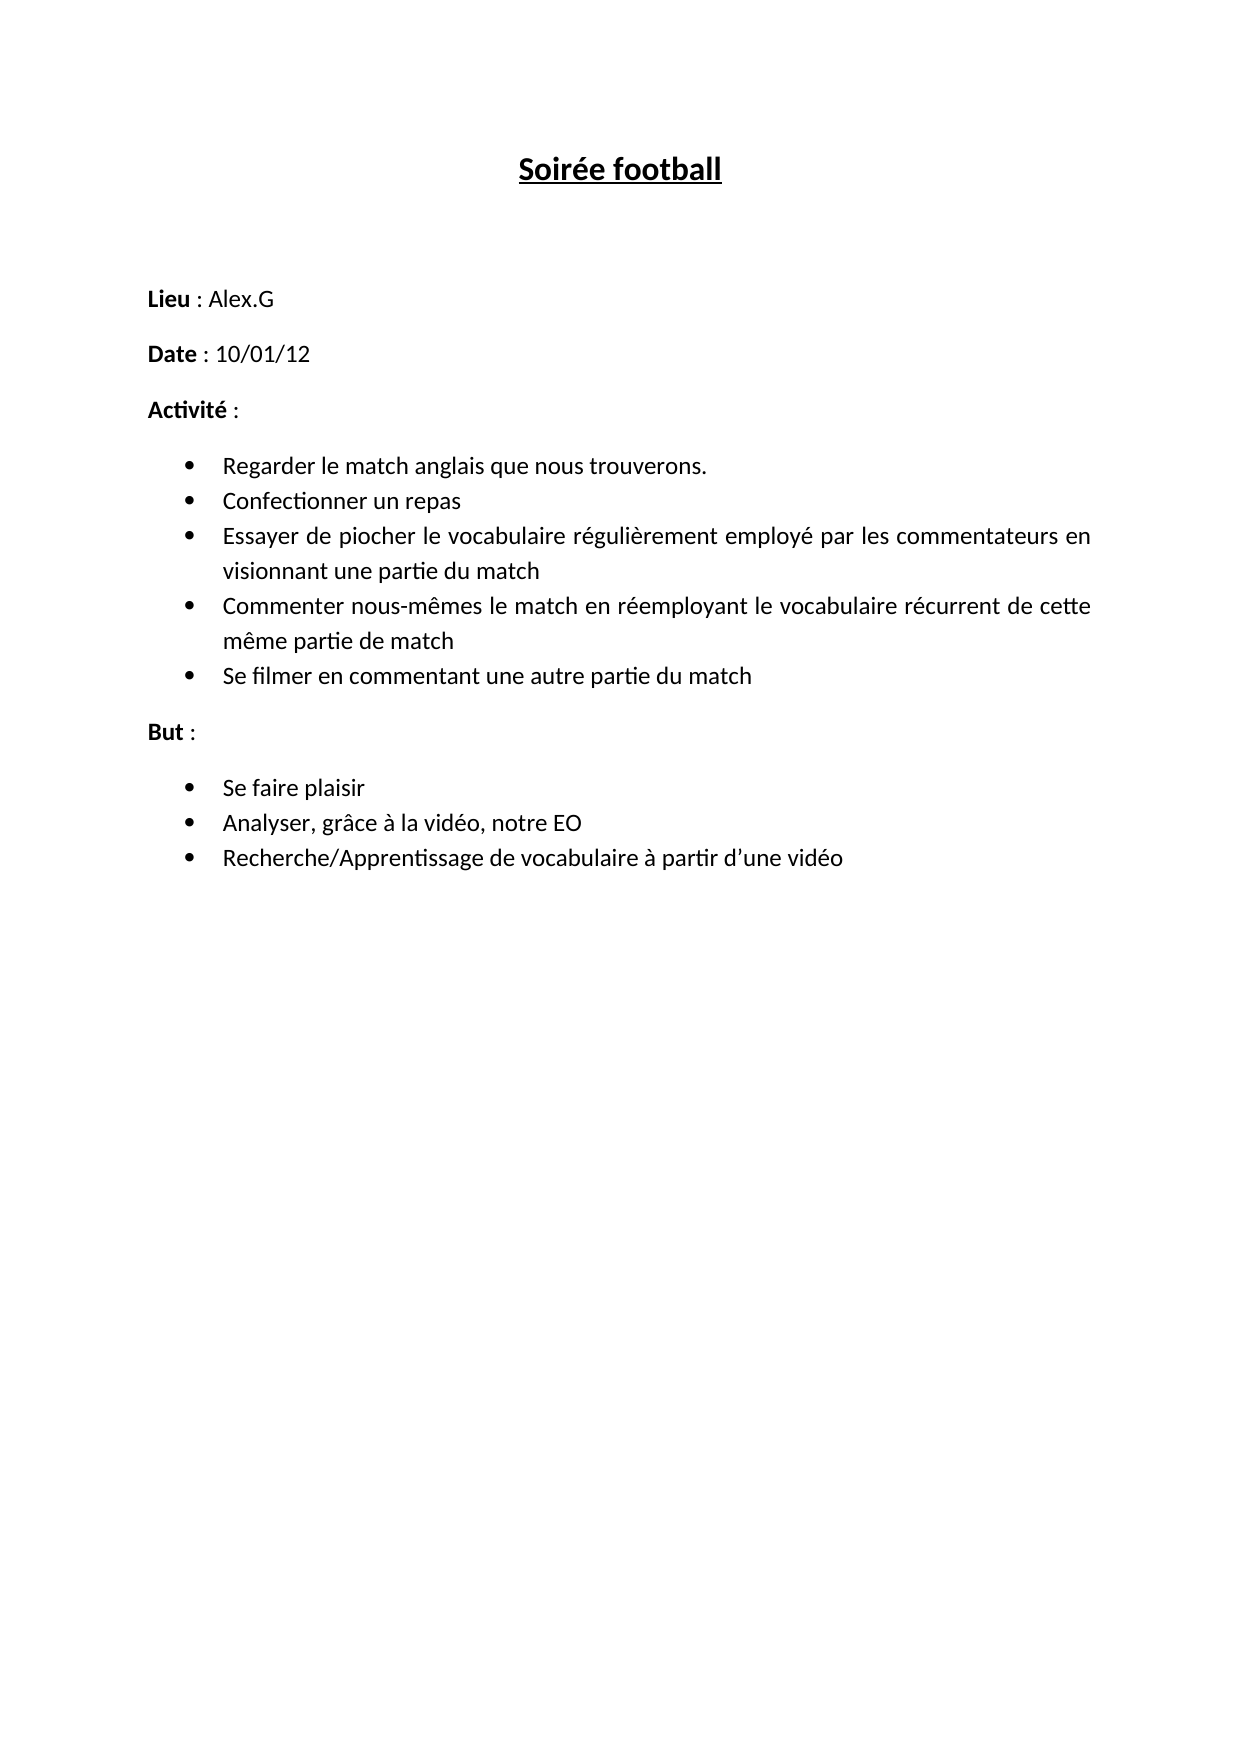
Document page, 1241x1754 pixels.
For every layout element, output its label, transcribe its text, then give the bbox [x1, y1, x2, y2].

list Analyser, grâce à la vidéo, notre EO [185, 807, 1093, 837]
list Se filmer en commentant une autre partie du match [185, 660, 1093, 691]
text But : [148, 716, 1093, 747]
list Recherche/Apprentissage de vocabulaire à partir d’une vidéo [185, 842, 1093, 872]
list Regarder le match anglais que nous trouverons. [185, 450, 1093, 481]
text Lieu : Alex.G [148, 283, 1093, 313]
text Date : 10/01/12 [148, 339, 1093, 369]
text Soirée football [148, 148, 1093, 188]
list Commenter nous-mêmes le match en réemployant le vocabulaire récurrent de cette même partie de match [185, 590, 1093, 656]
list Essayer de piocher le vocabulaire régulièrement employé par les commentateurs en visionnant une partie du match [185, 520, 1093, 586]
list Se faire plaisir [185, 772, 1093, 802]
text Activité : [148, 394, 1093, 425]
list Confectionner un repas [185, 485, 1093, 516]
